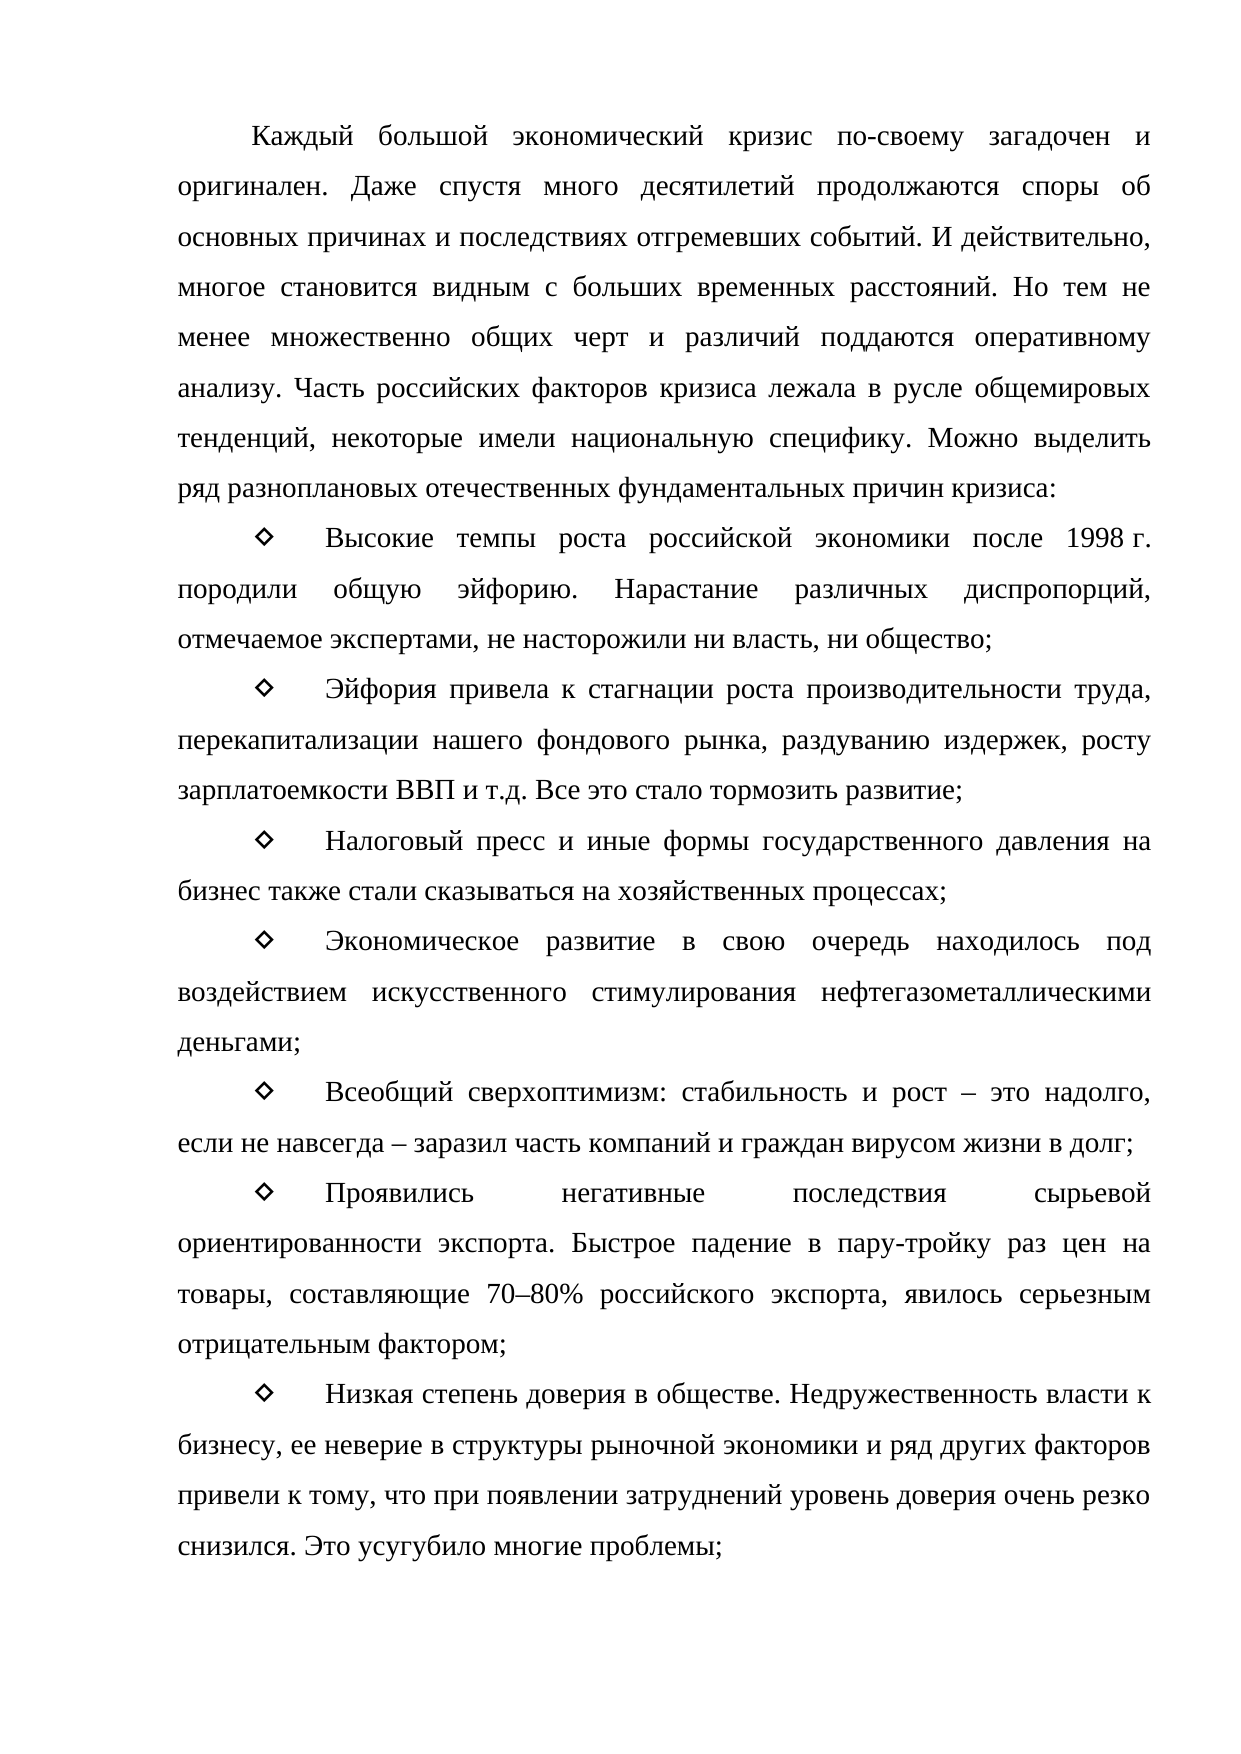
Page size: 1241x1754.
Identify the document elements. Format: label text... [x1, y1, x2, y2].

list Экономическое развитие в свою очередь находилось под воздействием искусственного стимулирования нефтегазометаллическими деньгами; [177, 923, 1152, 1058]
list Налоговый пресс и иные формы государственного давления на бизнес также стали сказываться на хозяйственных процессах; [177, 823, 1152, 907]
list Высокие темпы роста российской экономики после 1998 г. породили общую эйфорию. Нарастание различных диспропорций, отмечаемое экспертами, не насторожили ни власть, ни общество; [177, 521, 1152, 655]
list Всеобщий сверхоптимизм: стабильность и рост – это надолго, если не навсегда – заразил часть компаний и граждан вирусом жизни в долг; [177, 1074, 1152, 1158]
list Эйфория привела к стагнации роста производительности труда, перекапитализации нашего фондового рынка, раздуванию издержек, росту зарплатоемкости ВВП и т.д. Все это стало тормозить развитие; [177, 672, 1152, 806]
list Низкая степень доверия в обществе. Недружественность власти к бизнесу, ее неверие в структуры рыночной экономики и ряд других факторов привели к тому, что при появлении затруднений уровень доверия очень резко снизился. Это усугубило многие проблемы; [177, 1377, 1152, 1561]
text Каждый большой экономический кризис по-своему загадочен и оригинален. Даже спустя много десятилетий продолжаются споры об основных причинах и последствиях отгремевших событий. И действительно, многое становится видным с больших временных расстояний. Но тем не менее множественно общих черт и различий поддаются оперативному анализу. Часть российских факторов кризиса лежала в русле общемировых тенденций, некоторые имели национальную специфику. Можно выделить ряд разноплановых отечественных фундаментальных причин кризиса: [177, 118, 1152, 504]
list Проявились негативные последствия сырьевой ориентированности экспорта. Быстрое падение в пару-тройку раз цен на товары, составляющие 70–80% российского экспорта, явилось серьезным отрицательным фактором; [177, 1175, 1152, 1360]
